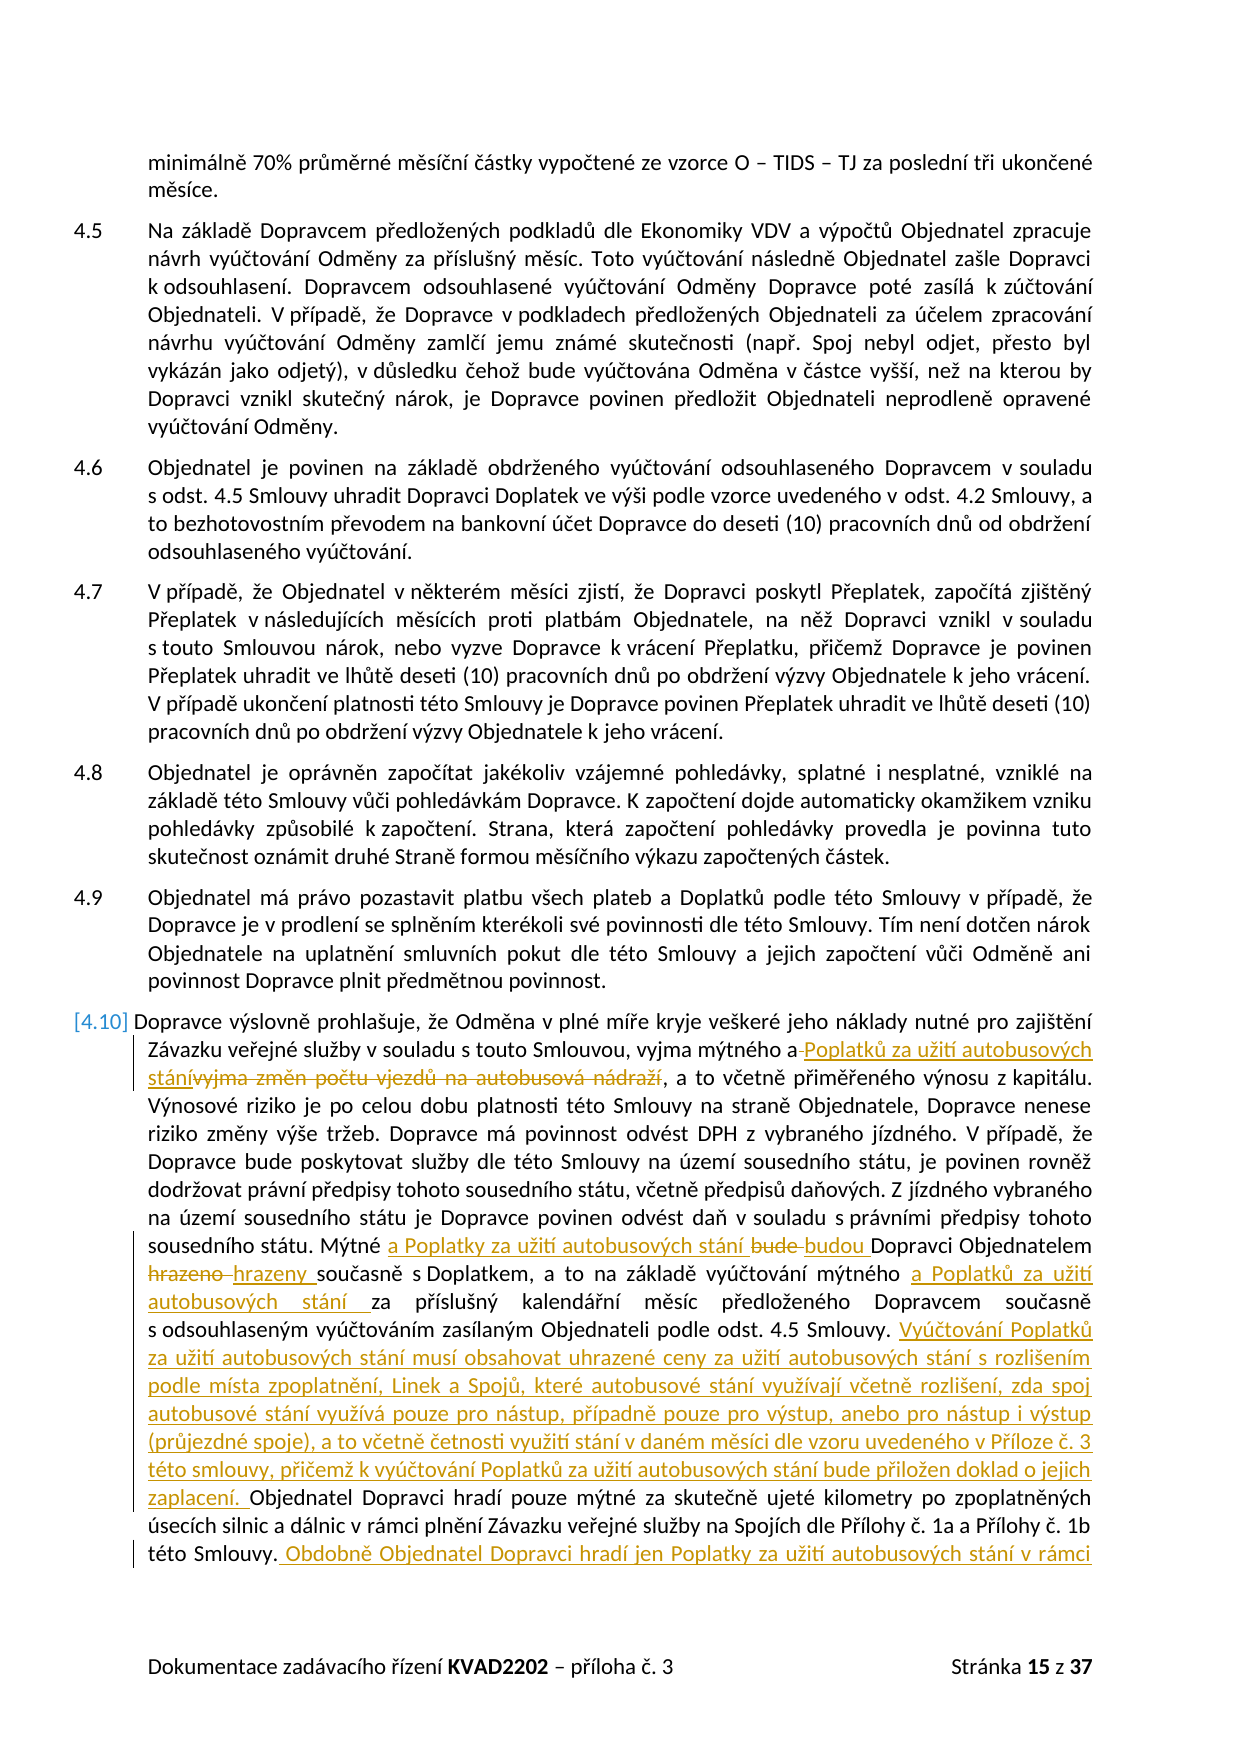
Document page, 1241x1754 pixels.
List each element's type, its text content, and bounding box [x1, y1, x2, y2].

text Objednatel má právo pozastavit platbu všech plateb a Doplatků podle této Smlouvy v případě, že Dopravce je v prodlení se splněním kterékoli své povinnosti dle této Smlouvy. Tím není dotčen nárok Objednatele na uplatnění smluvních pokut dle této Smlouvy a jejich započtení vůči Odměně ani povinnost Dopravce plnit předmětnou povinnost. [74, 883, 1093, 995]
text V případě, že Objednatel v některém měsíci zjistí, že Dopravci poskytl Přeplatek, započítá zjištěný Přeplatek v následujících měsících proti platbám Objednatele, na něž Dopravci vznikl v souladu s touto Smlouvou nárok, nebo vyzve Dopravce k vrácení Přeplatku, přičemž Dopravce je povinen Přeplatek uhradit ve lhůtě deseti (10) pracovních dnů po obdržení výzvy Objednatele k jeho vrácení. V případě ukončení platnosti této Smlouvy je Dopravce povinen Přeplatek uhradit ve lhůtě deseti (10) pracovních dnů po obdržení výzvy Objednatele k jeho vrácení. [74, 577, 1093, 746]
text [74, 148, 1093, 204]
text Objednatel je povinen na základě obdrženého vyúčtování odsouhlaseného Dopravcem v souladu s odst. 4.5 Smlouvy uhradit Dopravci Doplatek ve výši podle vzorce uvedeného v odst. 4.2 Smlouvy, a to bezhotovostním převodem na bankovní účet Dopravce do deseti (10) pracovních dnů od obdržení odsouhlaseného vyúčtování. [74, 453, 1093, 565]
text Objednatel je oprávněn započítat jakékoliv vzájemné pohledávky, splatné i nesplatné, vzniklé na základě této Smlouvy vůči pohledávkám Dopravce. K započtení dojde automaticky okamžikem vzniku pohledávky způsobilé k započtení. Strana, která započtení pohledávky provedla je povinna tuto skutečnost oznámit druhé Straně formou měsíčního výkazu započtených částek. [74, 758, 1093, 870]
text Na základě Dopravcem předložených podkladů dle Ekonomiky VDV a výpočtů Objednatel zpracuje návrh vyúčtování Odměny za příslušný měsíc. Toto vyúčtování následně Objednatel zašle Dopravci k odsouhlasení. Dopravcem odsouhlasené vyúčtování Odměny Dopravce poté zasílá k zúčtování Objednateli. V případě, že Dopravce v podkladech předložených Objednateli za účelem zpracování návrhu vyúčtování Odměny zamlčí jemu známé skutečnosti (např. Spoj nebyl odjet, přesto byl vykázán jako odjetý), v důsledku čehož bude vyúčtována Odměna v částce vyšší, než na kterou by Dopravci vznikl skutečný nárok, je Dopravce povinen předložit Objednateli neprodleně opravené vyúčtování Odměny. [74, 216, 1093, 440]
